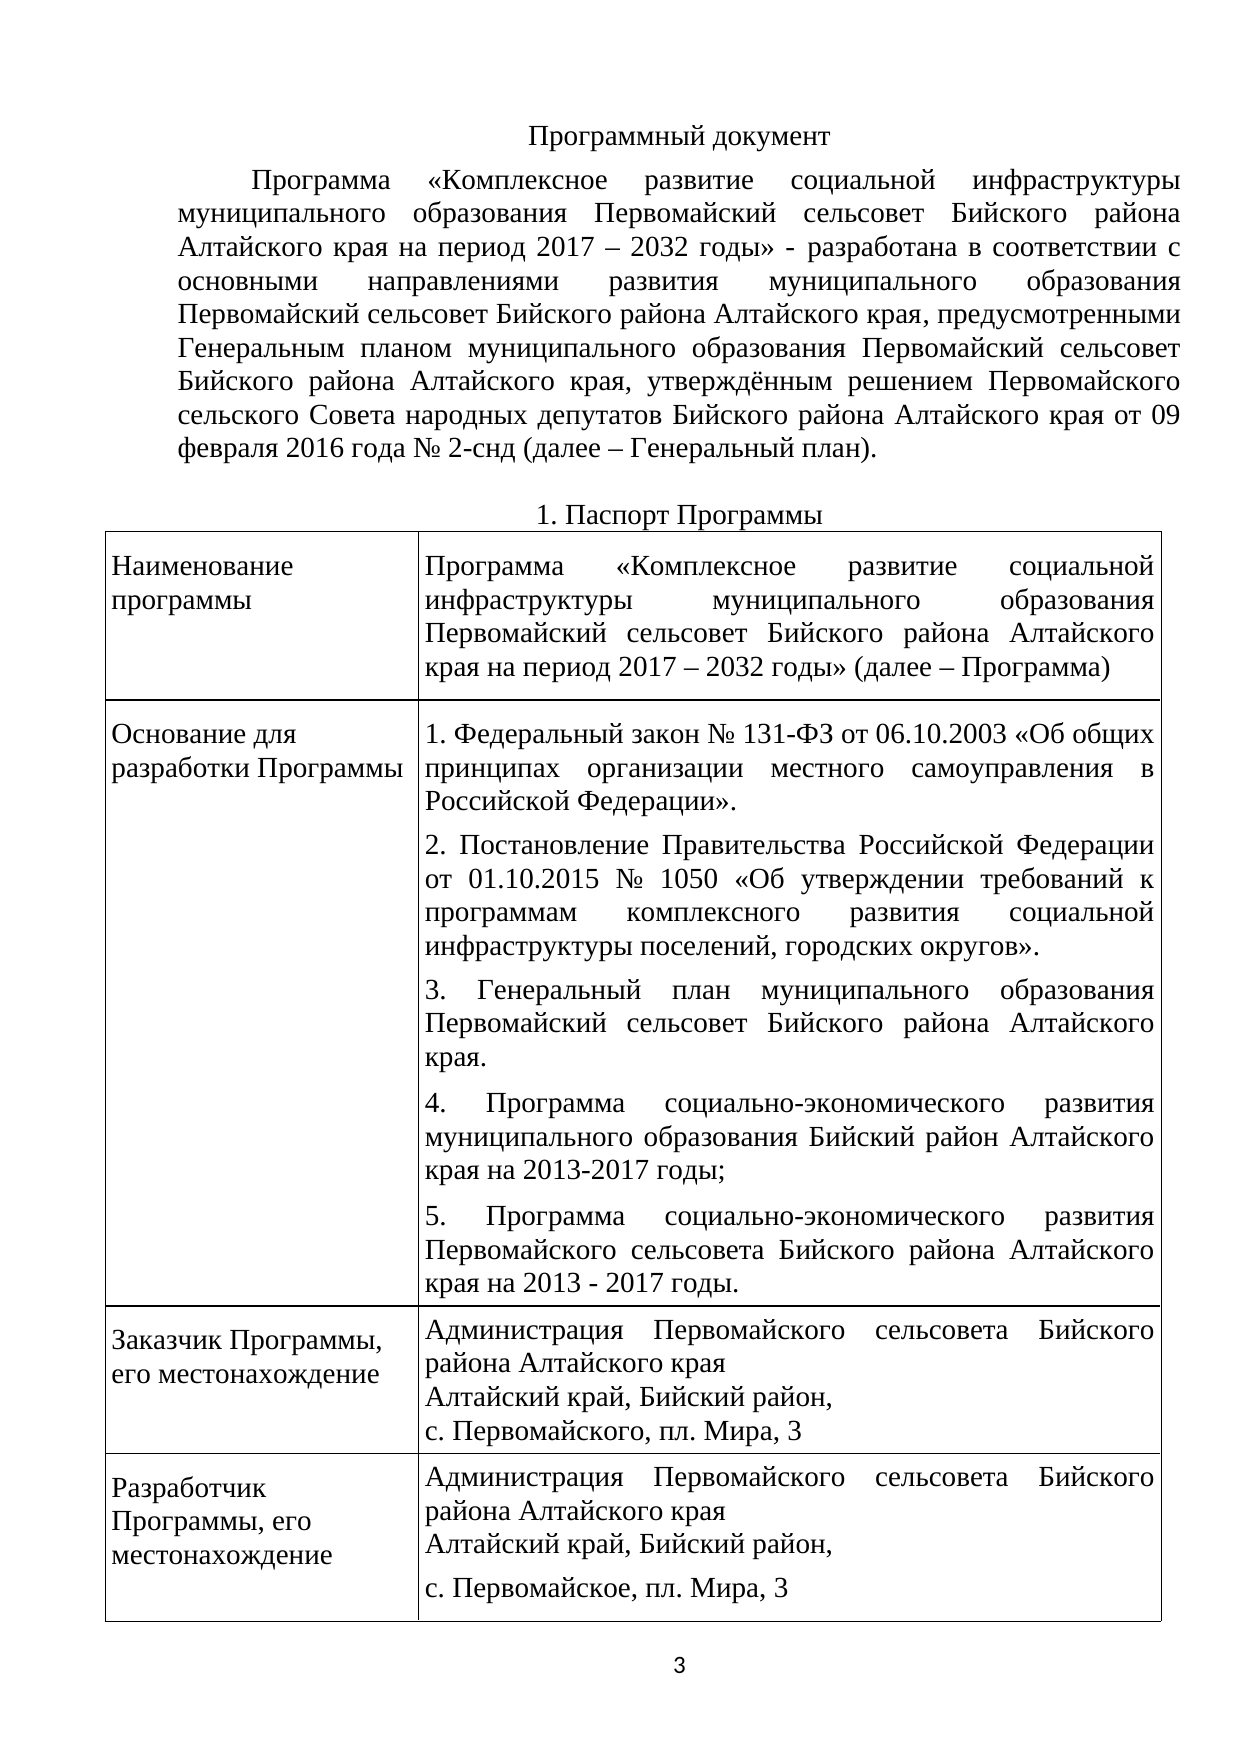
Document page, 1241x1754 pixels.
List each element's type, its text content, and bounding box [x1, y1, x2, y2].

table_header Наименование программы [106, 532, 418, 699]
table_cell Заказчик Программы, его местонахождение [106, 1307, 418, 1452]
text Программный документ [177, 118, 1181, 152]
table_cell Администрация Первомайского сельсовета Бийского района Алтайского края Алтайский край, Бийский район, с. Первомайского, пл. Мира, 3 [419, 1305, 1161, 1452]
table_cell Администрация Первомайского сельсовета Бийского района Алтайского края Алтайский край, Бийский район, с. Первомайское, пл. Мира, 3 [418, 1453, 1161, 1621]
table_cell Основание для разработки Программы [106, 701, 418, 1305]
text Программа «Комплексное развитие социальной инфраструктуры муниципального образования Первомайский сельсовет Бийского района Алтайского края на период 2017 – 2032 годы» - разработана в соответствии с основными направлениями развития муниципального образования Первомайский сельсовет Бийского района Алтайского края, предусмотренными Генеральным планом муниципального образования Первомайский сельсовет Бийского района Алтайского края, утверждённым решением Первомайского сельского Совета народных депутатов Бийского района Алтайского края от 09 февраля 2016 года № 2-снд (далее – Генеральный план). [177, 162, 1181, 464]
table_cell 1. Федеральный закон № 131-ФЗ от 06.10.2003 «Об общих принципах организации местного самоуправления в Российской Федерации». 2. Постановление Правительства Российской Федерации от 01.10.2015 № 1050 «Об утверждении требований к программам комплексного развития социальной инфраструктуры поселений, городских округов». 3. Генеральный план муниципального образования Первомайский сельсовет Бийского района Алтайского края. 4. Программа социально-экономического развития муниципального образования Бийский район Алтайского края на 2013-2017 годы; 5. Программа социально-экономического развития Первомайского сельсовета Бийского района Алтайского края на 2013 - 2017 годы. [419, 699, 1161, 1305]
text 1. Паспорт Программы [177, 497, 1181, 531]
table_header Программа «Комплексное развитие социальной инфраструктуры муниципального образования Первомайский сельсовет Бийского района Алтайского края на период 2017 – 2032 годы» (далее – Программа) [419, 532, 1161, 699]
table_cell Разработчик Программы, его местонахождение [106, 1454, 418, 1621]
